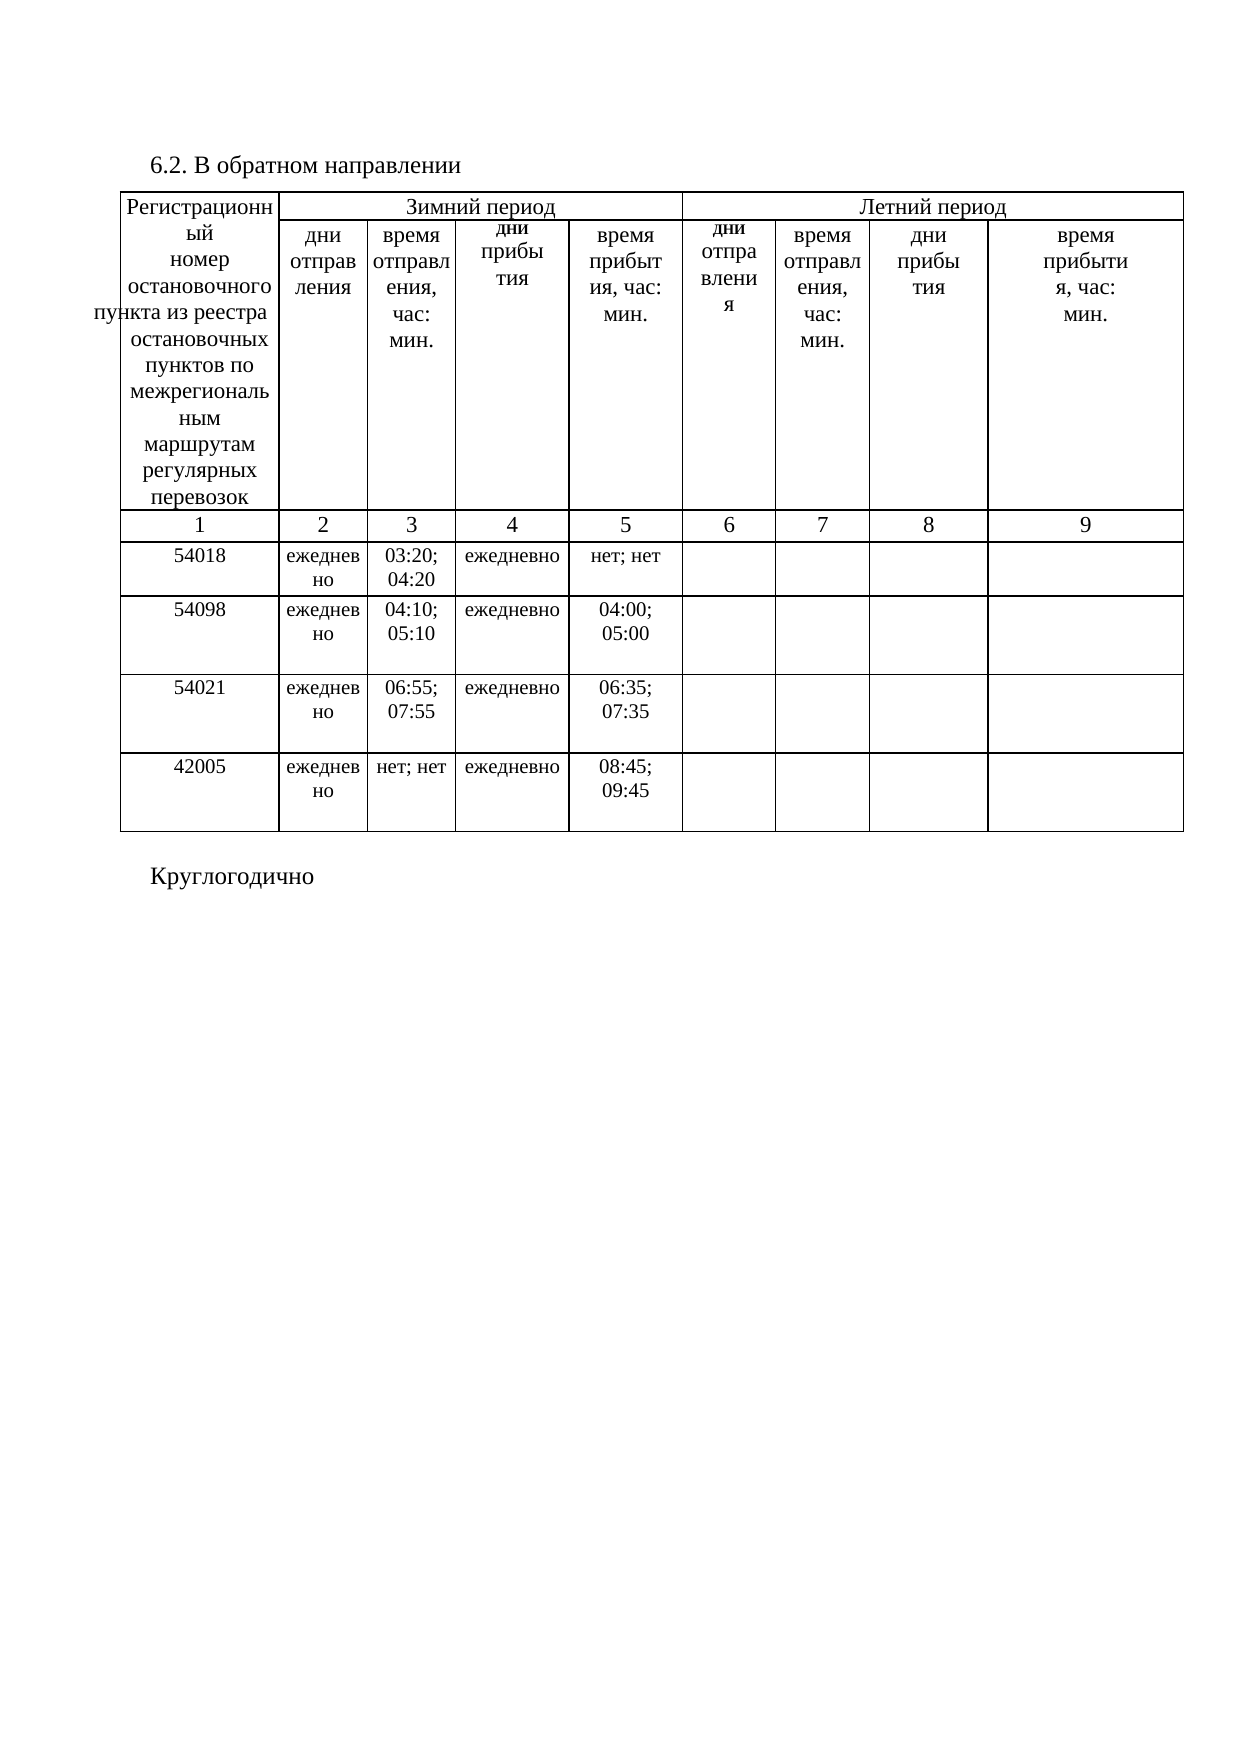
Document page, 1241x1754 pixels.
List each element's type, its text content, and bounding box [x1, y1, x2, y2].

table_cell ежедневно [280, 754, 367, 831]
table_header Регистрационный номер остановочного пункта из реестра остановочных пунктов по межрегиональным маршрутам регулярных перевозок [121, 193, 278, 509]
table_cell время прибыти я, час: мин. [989, 221, 1183, 509]
table_cell нет; нет [368, 754, 455, 831]
text Круглогодично [150, 861, 1090, 890]
table_cell [683, 597, 775, 674]
table_cell [870, 597, 987, 674]
table_cell ежедневно [280, 543, 367, 595]
table_header Летний период [683, 193, 1183, 219]
table_cell [683, 754, 775, 831]
table_cell [776, 543, 869, 595]
table_cell 9 [989, 511, 1183, 541]
table_cell ежедневно [456, 597, 568, 674]
table_cell 3 [368, 511, 455, 541]
table_header Зимний период [280, 193, 682, 219]
table_cell [776, 675, 869, 752]
table_cell ДНИ прибы тия [456, 221, 568, 509]
table_cell [870, 675, 987, 752]
table_cell 42005 [121, 754, 278, 831]
table_cell время отправл ения, час: мин. [368, 221, 455, 509]
table_cell 54098 [121, 597, 278, 674]
table_cell [870, 754, 987, 831]
table_cell время отправл ения, час: мин. [776, 221, 869, 509]
table_cell ежедневно [280, 675, 367, 752]
table_cell 54021 [121, 675, 278, 752]
table_cell [683, 675, 775, 752]
table_cell [776, 597, 869, 674]
table_cell нет; нет [570, 543, 682, 595]
table_cell 06:35; 07:35 [570, 675, 682, 752]
table_cell ежедневно [280, 597, 367, 674]
table_cell 8 [870, 511, 987, 541]
table_cell 6 [683, 511, 775, 541]
table_cell ежедневно [456, 754, 568, 831]
table_cell 06:55; 07:55 [368, 675, 455, 752]
table_cell 7 [776, 511, 869, 541]
table_cell ДНИ отпра влени я [683, 221, 775, 509]
table_cell 4 [456, 511, 568, 541]
table_cell [776, 754, 869, 831]
table_cell 54018 [121, 543, 278, 595]
table_cell [683, 543, 775, 595]
table_cell [989, 597, 1183, 674]
table_cell ежедневно [456, 675, 568, 752]
table_cell 1 [121, 511, 278, 541]
table_cell дни отправ ления [280, 221, 367, 509]
table_cell дни прибы тия [870, 221, 987, 509]
table_cell 5 [570, 511, 682, 541]
table_cell [989, 754, 1183, 831]
table_cell 03:20; 04:20 [368, 543, 455, 595]
table_cell ежедневно [456, 543, 568, 595]
text 6.2. В обратном направлении [150, 150, 1090, 179]
table_cell [989, 675, 1183, 752]
table_cell 04:00; 05:00 [570, 597, 682, 674]
table_cell 04:10; 05:10 [368, 597, 455, 674]
table_cell 08:45; 09:45 [570, 754, 682, 831]
table_cell [870, 543, 987, 595]
table_cell [989, 543, 1183, 595]
table_cell время прибыт ия, час: мин. [570, 221, 682, 509]
table_cell 2 [280, 511, 367, 541]
